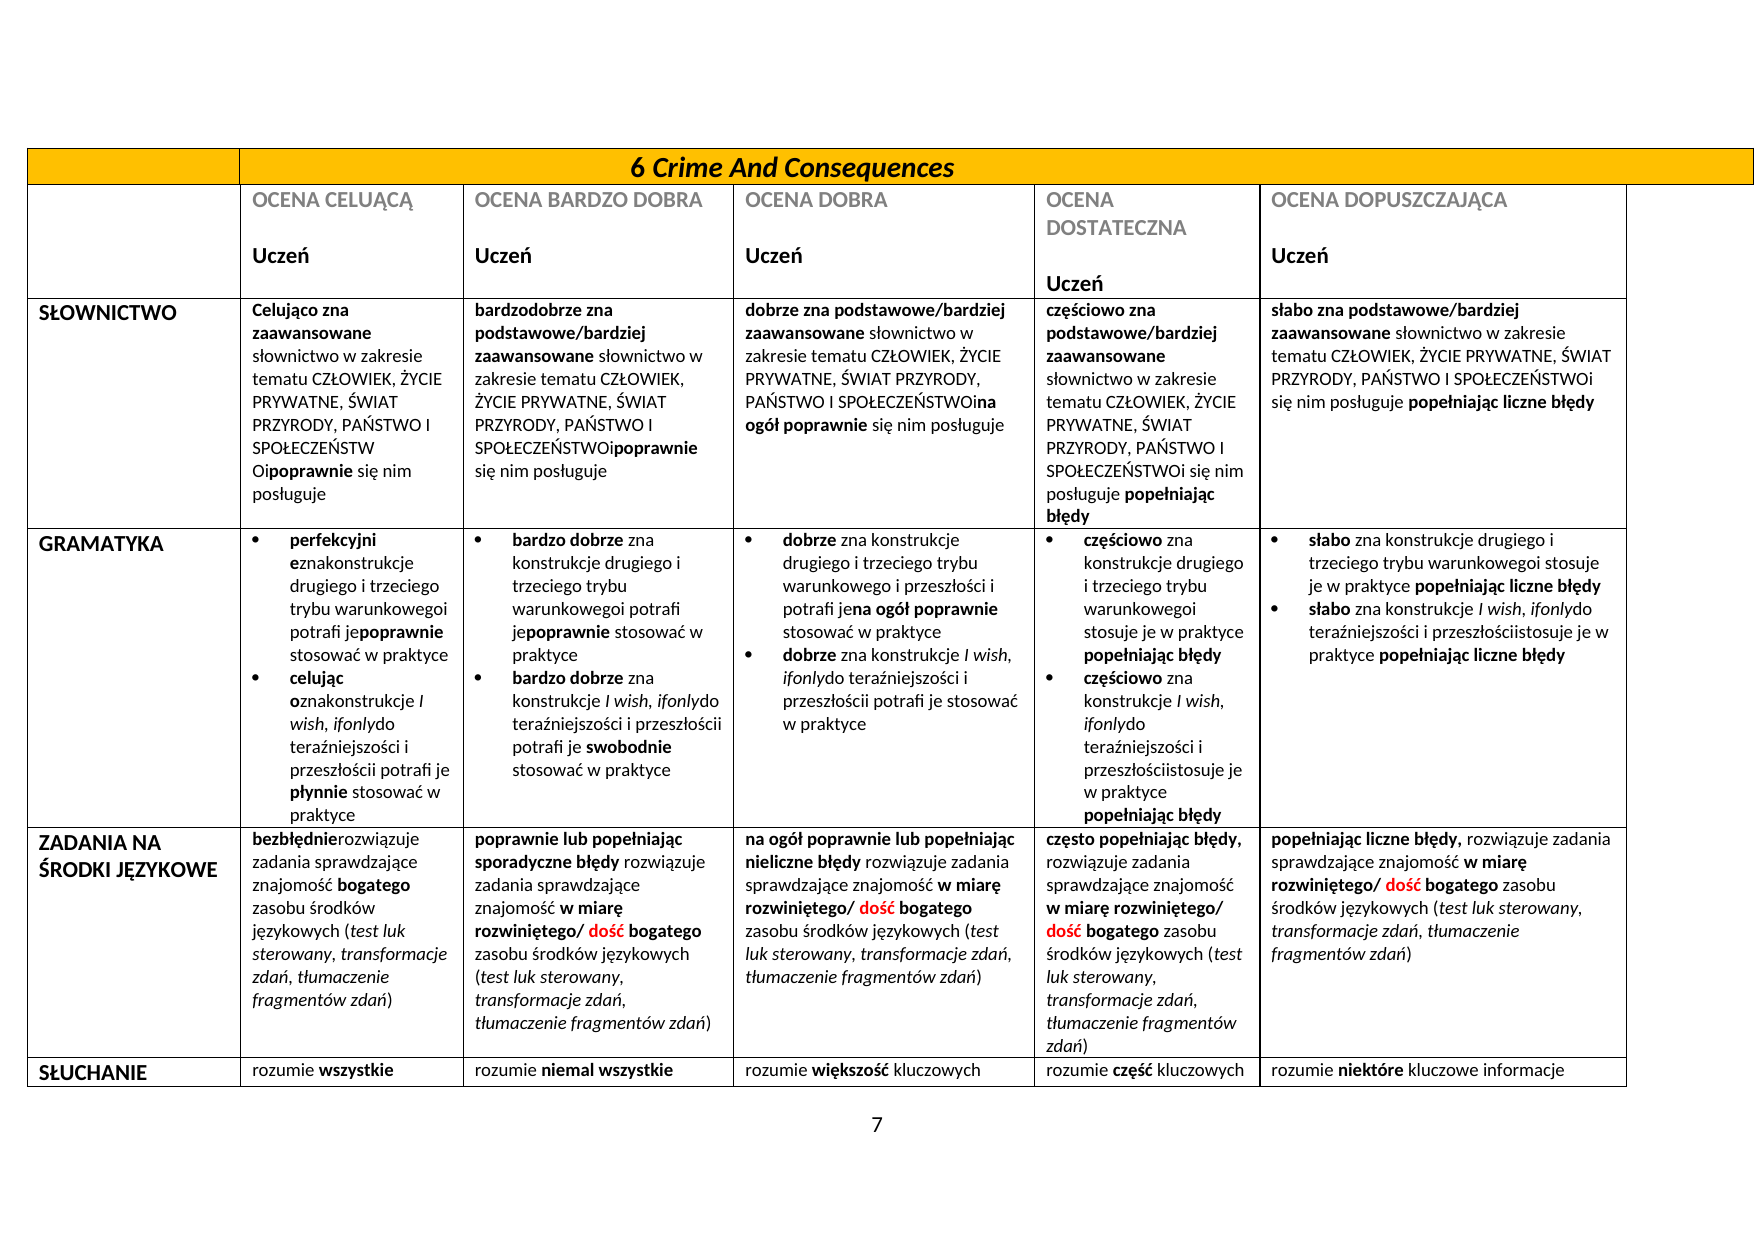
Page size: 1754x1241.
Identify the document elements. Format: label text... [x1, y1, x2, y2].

table_cell dobrze zna konstrukcje drugiego i trzeciego trybu warunkowego i przeszłości i potrafi jena ogół poprawnie stosować w praktyce dobrze zna konstrukcje I wish, ifonlydo teraźniejszości i przeszłościi potrafi je stosować w praktyce [734, 529, 1034, 827]
table_cell często popełniając błędy, rozwiązuje zadania sprawdzające znajomość w miarę rozwiniętego/ dość bogatego zasobu środków językowych (test luk sterowany, transformacje zdań, tłumaczenie fragmentów zdań) [1035, 828, 1259, 1057]
table_cell OCENA DOBRA Uczeń [734, 185, 1034, 297]
table_cell 6 Crime And Consequences [240, 149, 1753, 184]
table_cell bardzo dobrze zna konstrukcje drugiego i trzeciego trybu warunkowegoi potrafi jepoprawnie stosować w praktyce bardzo dobrze zna konstrukcje I wish, ifonlydo teraźniejszości i przeszłościi potrafi je swobodnie stosować w praktyce [464, 529, 733, 827]
table_cell SŁUCHANIE [28, 1058, 240, 1086]
table_cell częściowo zna konstrukcje drugiego i trzeciego trybu warunkowegoi stosuje je w praktyce popełniając błędy częściowo zna konstrukcje I wish, ifonlydo teraźniejszości i przeszłościistosuje je w praktyce popełniając błędy [1035, 529, 1259, 827]
table_cell GRAMATYKA [28, 529, 240, 827]
table_cell Celująco zna zaawansowane słownictwo w zakresie tematu CZŁOWIEK, ŻYCIE PRYWATNE, ŚWIAT PRZYRODY, PAŃSTWO I SPOŁECZEŃSTWOipoprawnie się nim posługuje [241, 299, 463, 528]
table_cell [1261, 1058, 1626, 1086]
table_cell słabo zna konstrukcje drugiego i trzeciego trybu warunkowegoi stosuje je w praktyce popełniając liczne błędy słabo zna konstrukcje I wish, ifonlydo teraźniejszości i przeszłościistosuje je w praktyce popełniając liczne błędy [1261, 529, 1626, 827]
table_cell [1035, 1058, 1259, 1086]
table_cell [28, 185, 240, 297]
table_cell SŁOWNICTWO [28, 299, 240, 528]
table_cell perfekcyjnieznakonstrukcje drugiego i trzeciego trybu warunkowegoi potrafi jepoprawnie stosować w praktyce celującoznakonstrukcje I wish, ifonlydo teraźniejszości i przeszłościi potrafi je płynnie stosować w praktyce [241, 529, 463, 827]
table_cell bezbłędnierozwiązuje zadania sprawdzające znajomość bogatego zasobu środków językowych (test luk sterowany, transformacje zdań, tłumaczenie fragmentów zdań) [241, 828, 463, 1057]
table_cell bardzodobrze zna podstawowe/bardziej zaawansowane słownictwo w zakresie tematu CZŁOWIEK, ŻYCIE PRYWATNE, ŚWIAT PRZYRODY, PAŃSTWO I SPOŁECZEŃSTWOipoprawnie się nim posługuje [464, 299, 733, 528]
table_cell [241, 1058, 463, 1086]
table_cell częściowo zna podstawowe/bardziej zaawansowane słownictwo w zakresie tematu CZŁOWIEK, ŻYCIE PRYWATNE, ŚWIAT PRZYRODY, PAŃSTWO I SPOŁECZEŃSTWOi się nim posługuje popełniając błędy [1035, 299, 1259, 528]
table_cell na ogół poprawnie lub popełniając nieliczne błędy rozwiązuje zadania sprawdzające znajomość w miarę rozwiniętego/ dość bogatego zasobu środków językowych (test luk sterowany, transformacje zdań, tłumaczenie fragmentów zdań) [734, 828, 1034, 1057]
table_cell OCENA BARDZO DOBRA Uczeń [464, 185, 733, 297]
table_cell słabo zna podstawowe/bardziej zaawansowane słownictwo w zakresie tematu CZŁOWIEK, ŻYCIE PRYWATNE, ŚWIAT PRZYRODY, PAŃSTWO I SPOŁECZEŃSTWOi się nim posługuje popełniając liczne błędy [1261, 299, 1626, 528]
table_cell ZADANIA NA ŚRODKI JĘZYKOWE [28, 828, 240, 1057]
table_cell OCENA CELUĄCĄ Uczeń [241, 185, 463, 297]
table_cell popełniając liczne błędy, rozwiązuje zadania sprawdzające znajomość w miarę rozwiniętego/ dość bogatego zasobu środków językowych (test luk sterowany, transformacje zdań, tłumaczenie fragmentów zdań) [1261, 828, 1626, 1057]
table_cell OCENA DOSTATECZNA Uczeń [1035, 185, 1259, 297]
table_cell OCENA DOPUSZCZAJĄCA Uczeń [1261, 185, 1626, 297]
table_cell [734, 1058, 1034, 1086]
table_cell poprawnie lub popełniając sporadyczne błędy rozwiązuje zadania sprawdzające znajomość w miarę rozwiniętego/ dość bogatego zasobu środków językowych (test luk sterowany, transformacje zdań, tłumaczenie fragmentów zdań) [464, 828, 733, 1057]
table_cell dobrze zna podstawowe/bardziej zaawansowane słownictwo w zakresie tematu CZŁOWIEK, ŻYCIE PRYWATNE, ŚWIAT PRZYRODY, PAŃSTWO I SPOŁECZEŃSTWOina ogół poprawnie się nim posługuje [734, 299, 1034, 528]
table_cell [28, 149, 239, 184]
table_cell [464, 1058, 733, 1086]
